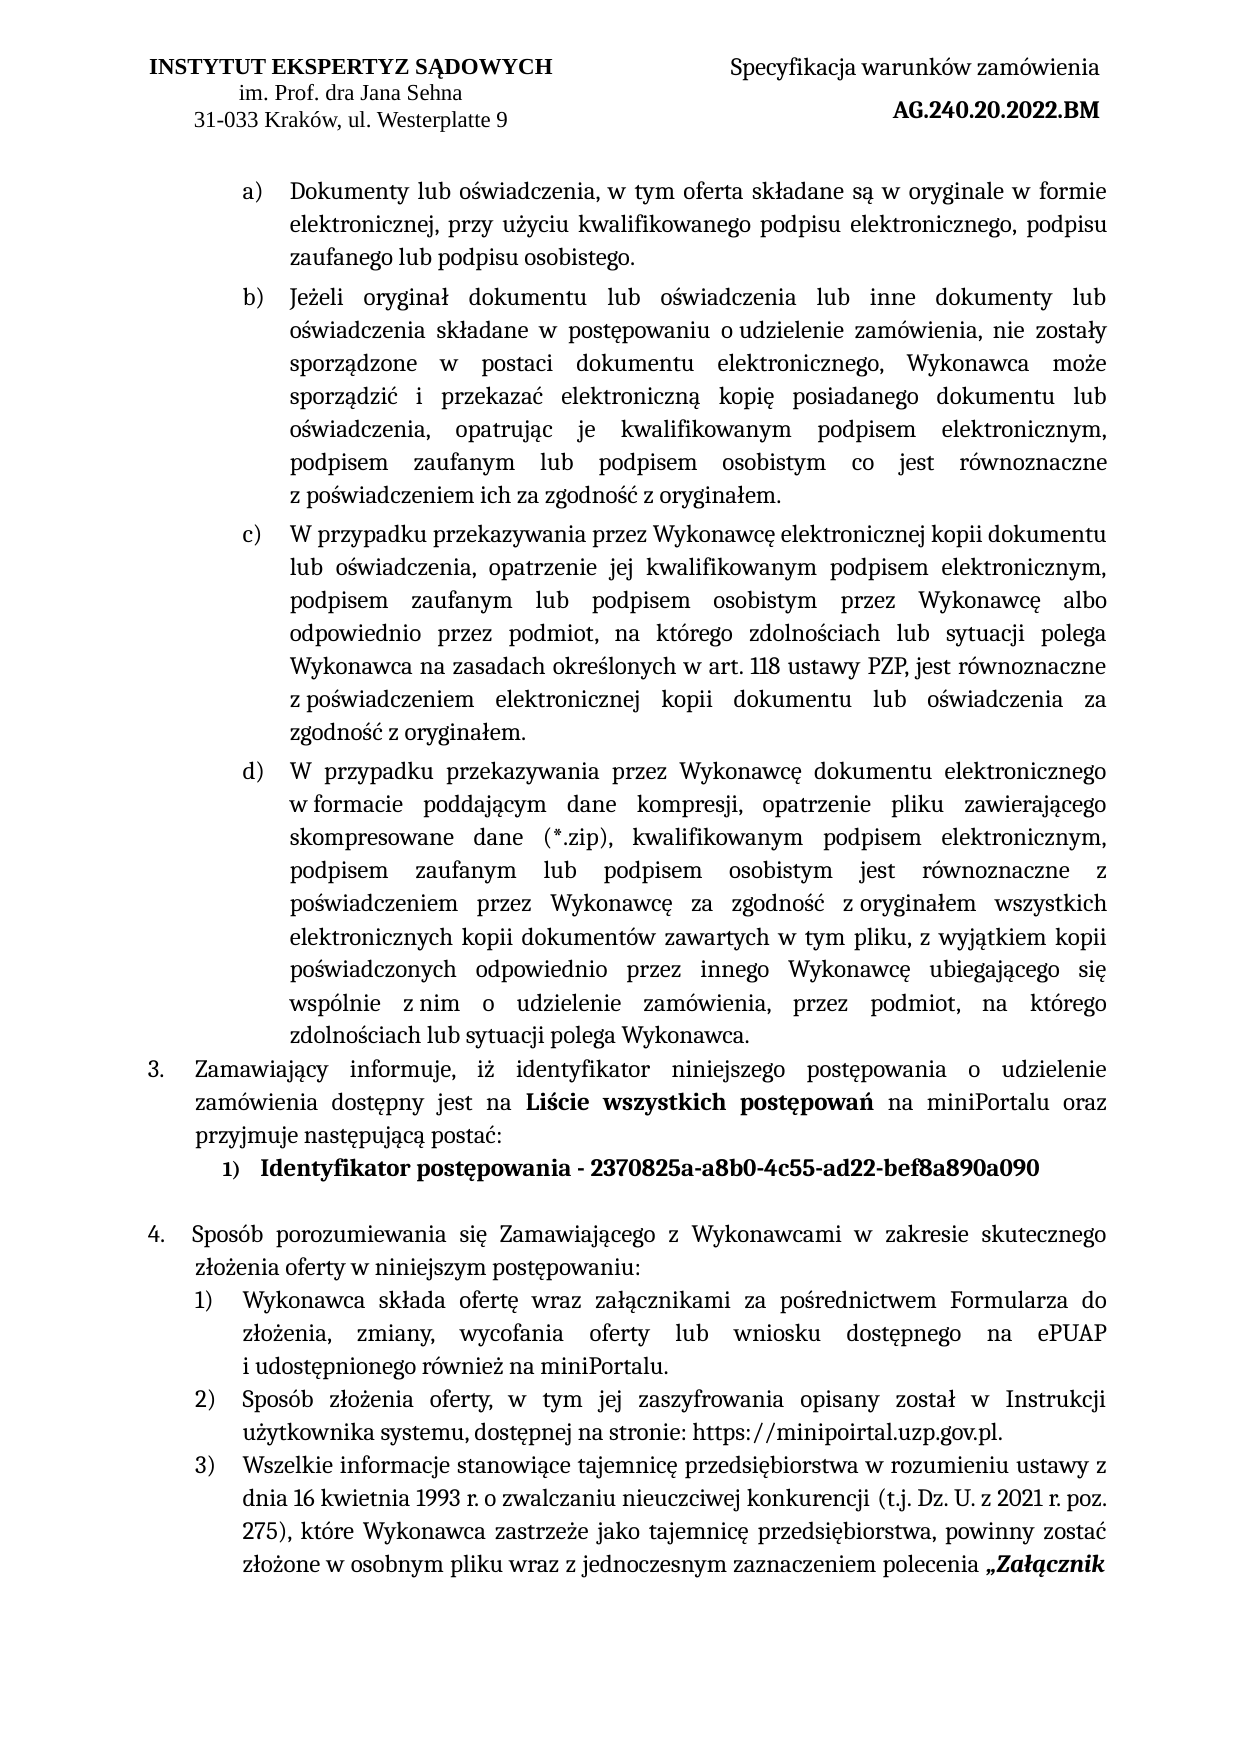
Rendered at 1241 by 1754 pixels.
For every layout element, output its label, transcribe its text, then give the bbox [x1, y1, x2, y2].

list Sposób złożenia oferty, w tym jej zaszyfrowania opisany został w Instrukcji użytkownika systemu, dostępnej na stronie: https://minipoirtal.uzp.gov.pl. [195, 1385, 1107, 1446]
list Sposób porozumiewania się Zamawiającego z Wykonawcami w zakresie skutecznego złożenia oferty w niniejszym postępowaniu: [148, 1219, 1107, 1281]
list Dokumenty lub oświadczenia, w tym oferta składane są w oryginale w formie elektronicznej, przy użyciu kwalifikowanego podpisu elektronicznego, podpisu zaufanego lub podpisu osobistego. [242, 177, 1107, 272]
list Jeżeli oryginał dokumentu lub oświadczenia lub inne dokumenty lub oświadczenia składane w postępowaniu o udzielenie zamówienia, nie zostały sporządzone w postaci dokumentu elektronicznego, Wykonawca może sporządzić i przekazać elektroniczną kopię posiadanego dokumentu lub oświadczenia, opatrując je kwalifikowanym podpisem elektronicznym, podpisem zaufanym lub podpisem osobistym co jest równoznaczne z poświadczeniem ich za zgodność z oryginałem. [242, 282, 1107, 509]
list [195, 1451, 1107, 1578]
list Identyfikator postępowania - 2370825a-a8b0-4c55-ad22-bef8a890a090 [223, 1153, 1107, 1182]
list W przypadku przekazywania przez Wykonawcę dokumentu elektronicznego w formacie poddającym dane kompresji, opatrzenie pliku zawierającego skompresowane dane (*.zip), kwalifikowanym podpisem elektronicznym, podpisem zaufanym lub podpisem osobistym jest równoznaczne z poświadczeniem przez Wykonawcę za zgodność z oryginałem wszystkich elektronicznych kopii dokumentów zawartych w tym pliku, z wyjątkiem kopii poświadczonych odpowiednio przez innego Wykonawcę ubiegającego się wspólnie z nim o udzielenie zamówienia, przez podmiot, na którego zdolnościach lub sytuacji polega Wykonawca. [242, 757, 1107, 1050]
list Zamawiający informuje, iż identyfikator niniejszego postępowania o udzielenie zamówienia dostępny jest na Liście wszystkich postępowań na miniPortalu oraz przyjmuje następującą postać: [148, 1054, 1107, 1149]
list Wykonawca składa ofertę wraz załącznikami za pośrednictwem Formularza do złożenia, zmiany, wycofania oferty lub wniosku dostępnego na ePUAP i udostępnionego również na miniPortalu. [195, 1286, 1107, 1380]
list W przypadku przekazywania przez Wykonawcę elektronicznej kopii dokumentu lub oświadczenia, opatrzenie jej kwalifikowanym podpisem elektronicznym, podpisem zaufanym lub podpisem osobistym przez Wykonawcę albo odpowiednio przez podmiot, na którego zdolnościach lub sytuacji polega Wykonawca na zasadach określonych w art. 118 ustawy PZP, jest równoznaczne z poświadczeniem elektronicznej kopii dokumentu lub oświadczenia za zgodność z oryginałem. [242, 520, 1107, 747]
